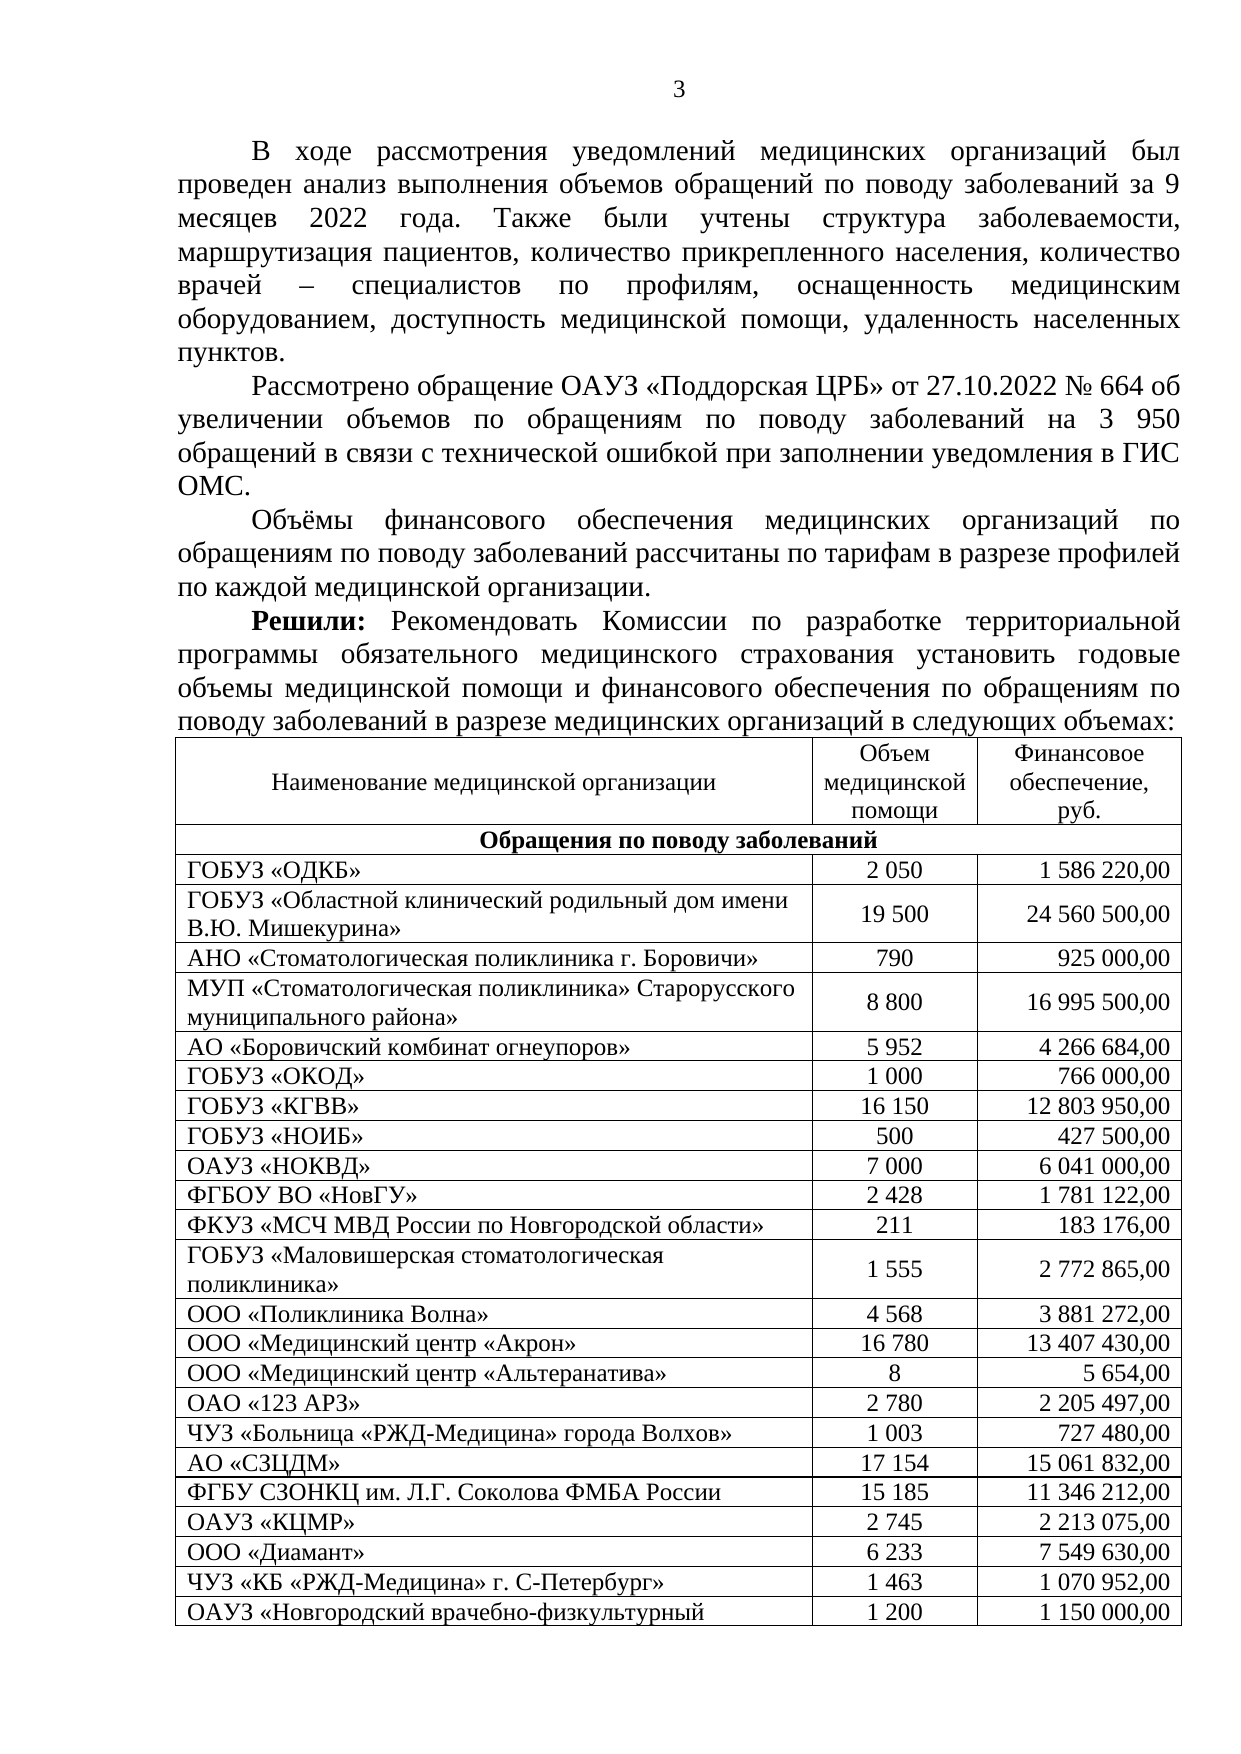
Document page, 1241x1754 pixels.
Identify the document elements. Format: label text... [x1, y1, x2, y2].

table_cell 15 185 [813, 1478, 977, 1506]
table_header Наименование медицинской организации [176, 738, 812, 824]
table_cell 2 745 [813, 1507, 977, 1536]
table_cell Обращения по поводу заболеваний [176, 825, 1181, 854]
table_cell 19 500 [813, 885, 977, 942]
table_cell 1 200 [813, 1597, 977, 1625]
table_cell 1 555 [813, 1240, 977, 1298]
table_cell 1 000 [813, 1061, 977, 1090]
table_cell 5 952 [813, 1032, 977, 1060]
list Объёмы финансового обеспечения медицинских организаций по обращениям по поводу заболеваний рассчитаны по тарифам в разрезе профилей по каждой медицинской организации. [177, 502, 1181, 603]
table_cell ГОБУЗ «ОДКБ» [176, 855, 812, 884]
table_header Финансовое обеспечение, руб. [978, 738, 1181, 824]
table_cell 183 176,00 [978, 1210, 1181, 1239]
table_cell МУП «Стоматологическая поликлиника» Старорусского муниципального района» [176, 973, 812, 1031]
table_cell 16 780 [813, 1329, 977, 1357]
table_cell ОАУЗ «НОКВД» [176, 1151, 812, 1179]
table_cell 1 003 [813, 1418, 977, 1447]
table_cell 925 000,00 [978, 943, 1181, 972]
table_cell ФКУЗ «МСЧ МВД России по Новгородской области» [176, 1210, 812, 1239]
table_cell 12 803 950,00 [978, 1091, 1181, 1120]
table_cell ФГБОУ ВО «НовГУ» [176, 1181, 812, 1209]
table_cell АНО «Стоматологическая поликлиника г. Боровичи» [176, 943, 812, 972]
table_cell ООО «Медицинский центр «Акрон» [176, 1329, 812, 1357]
table_cell ОАУЗ «КЦМР» [176, 1507, 812, 1536]
table_cell 1 781 122,00 [978, 1181, 1181, 1209]
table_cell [176, 1597, 812, 1625]
table_cell 11 346 212,00 [978, 1478, 1181, 1506]
table_cell ГОБУЗ «Областной клинический родильный дом имени В.Ю. Мишекурина» [176, 885, 812, 942]
table_cell 1 150 000,00 [978, 1597, 1181, 1625]
table_cell АО «СЗЦДМ» [176, 1448, 812, 1476]
table_cell 8 [813, 1358, 977, 1387]
table_cell 16 150 [813, 1091, 977, 1120]
table_cell 4 568 [813, 1299, 977, 1327]
table_cell 790 [813, 943, 977, 972]
table_cell ГОБУЗ «Маловишерская стоматологическая поликлиника» [176, 1240, 812, 1298]
table_cell 1 070 952,00 [978, 1567, 1181, 1596]
table_cell 17 154 [813, 1448, 977, 1476]
table_cell АО «Боровичский комбинат огнеупоров» [176, 1032, 812, 1060]
table_cell 1 586 220,00 [978, 855, 1181, 884]
table_cell 2 780 [813, 1388, 977, 1417]
table_cell 427 500,00 [978, 1121, 1181, 1150]
table_cell 16 995 500,00 [978, 973, 1181, 1031]
list В ходе рассмотрения уведомлений медицинских организаций был проведен анализ выполнения объемов обращений по поводу заболеваний за 9 месяцев 2022 года. Также были учтены структура заболеваемости, маршрутизация пациентов, количество прикрепленного населения, количество врачей – специалистов по профилям, оснащенность медицинским оборудованием, доступность медицинской помощи, удаленность населенных пунктов. [177, 133, 1181, 368]
table_cell 6 233 [813, 1537, 977, 1566]
table_cell 13 407 430,00 [978, 1329, 1181, 1357]
table_header Объем медицинской помощи [813, 738, 977, 824]
table_cell 727 480,00 [978, 1418, 1181, 1447]
table_cell ОАО «123 АРЗ» [176, 1388, 812, 1417]
table_cell ООО «Медицинский центр «Альтеранатива» [176, 1358, 812, 1387]
table_cell 2 428 [813, 1181, 977, 1209]
table_cell ООО «Диамант» [176, 1537, 812, 1566]
table_cell 7 000 [813, 1151, 977, 1179]
table_cell 766 000,00 [978, 1061, 1181, 1090]
table_cell 211 [813, 1210, 977, 1239]
table_cell 2 205 497,00 [978, 1388, 1181, 1417]
table_cell 500 [813, 1121, 977, 1150]
table_cell 6 041 000,00 [978, 1151, 1181, 1179]
table_cell 15 061 832,00 [978, 1448, 1181, 1476]
table_cell 7 549 630,00 [978, 1537, 1181, 1566]
table_cell 3 881 272,00 [978, 1299, 1181, 1327]
table_cell 2 213 075,00 [978, 1507, 1181, 1536]
table_cell ЧУЗ «КБ «РЖД-Медицина» г. С-Петербург» [176, 1567, 812, 1596]
table_cell 5 654,00 [978, 1358, 1181, 1387]
table_cell 8 800 [813, 973, 977, 1031]
table_cell 1 463 [813, 1567, 977, 1596]
table_cell 24 560 500,00 [978, 885, 1181, 942]
list Решили: Рекомендовать Комиссии по разработке территориальной программы обязательного медицинского страхования установить годовые объемы медицинской помощи и финансового обеспечения по обращениям по поводу заболеваний в разрезе медицинских организаций в следующих объемах: [177, 603, 1181, 737]
table_cell 2 772 865,00 [978, 1240, 1181, 1298]
table_cell 4 266 684,00 [978, 1032, 1181, 1060]
table_cell 2 050 [813, 855, 977, 884]
table_cell ФГБУ СЗОНКЦ им. Л.Г. Соколова ФМБА России [176, 1478, 812, 1506]
list Рассмотрено обращение ОАУЗ «Поддорская ЦРБ» от 27.10.2022 № 664 об увеличении объемов по обращениям по поводу заболеваний на 3 950 обращений в связи с технической ошибкой при заполнении уведомления в ГИС ОМС. [177, 368, 1181, 502]
table_cell ООО «Поликлиника Волна» [176, 1299, 812, 1327]
table_cell ГОБУЗ «КГВВ» [176, 1091, 812, 1120]
table_cell ГОБУЗ «НОИБ» [176, 1121, 812, 1150]
table_cell ЧУЗ «Больница «РЖД-Медицина» города Волхов» [176, 1418, 812, 1447]
table_cell ГОБУЗ «ОКОД» [176, 1061, 812, 1090]
